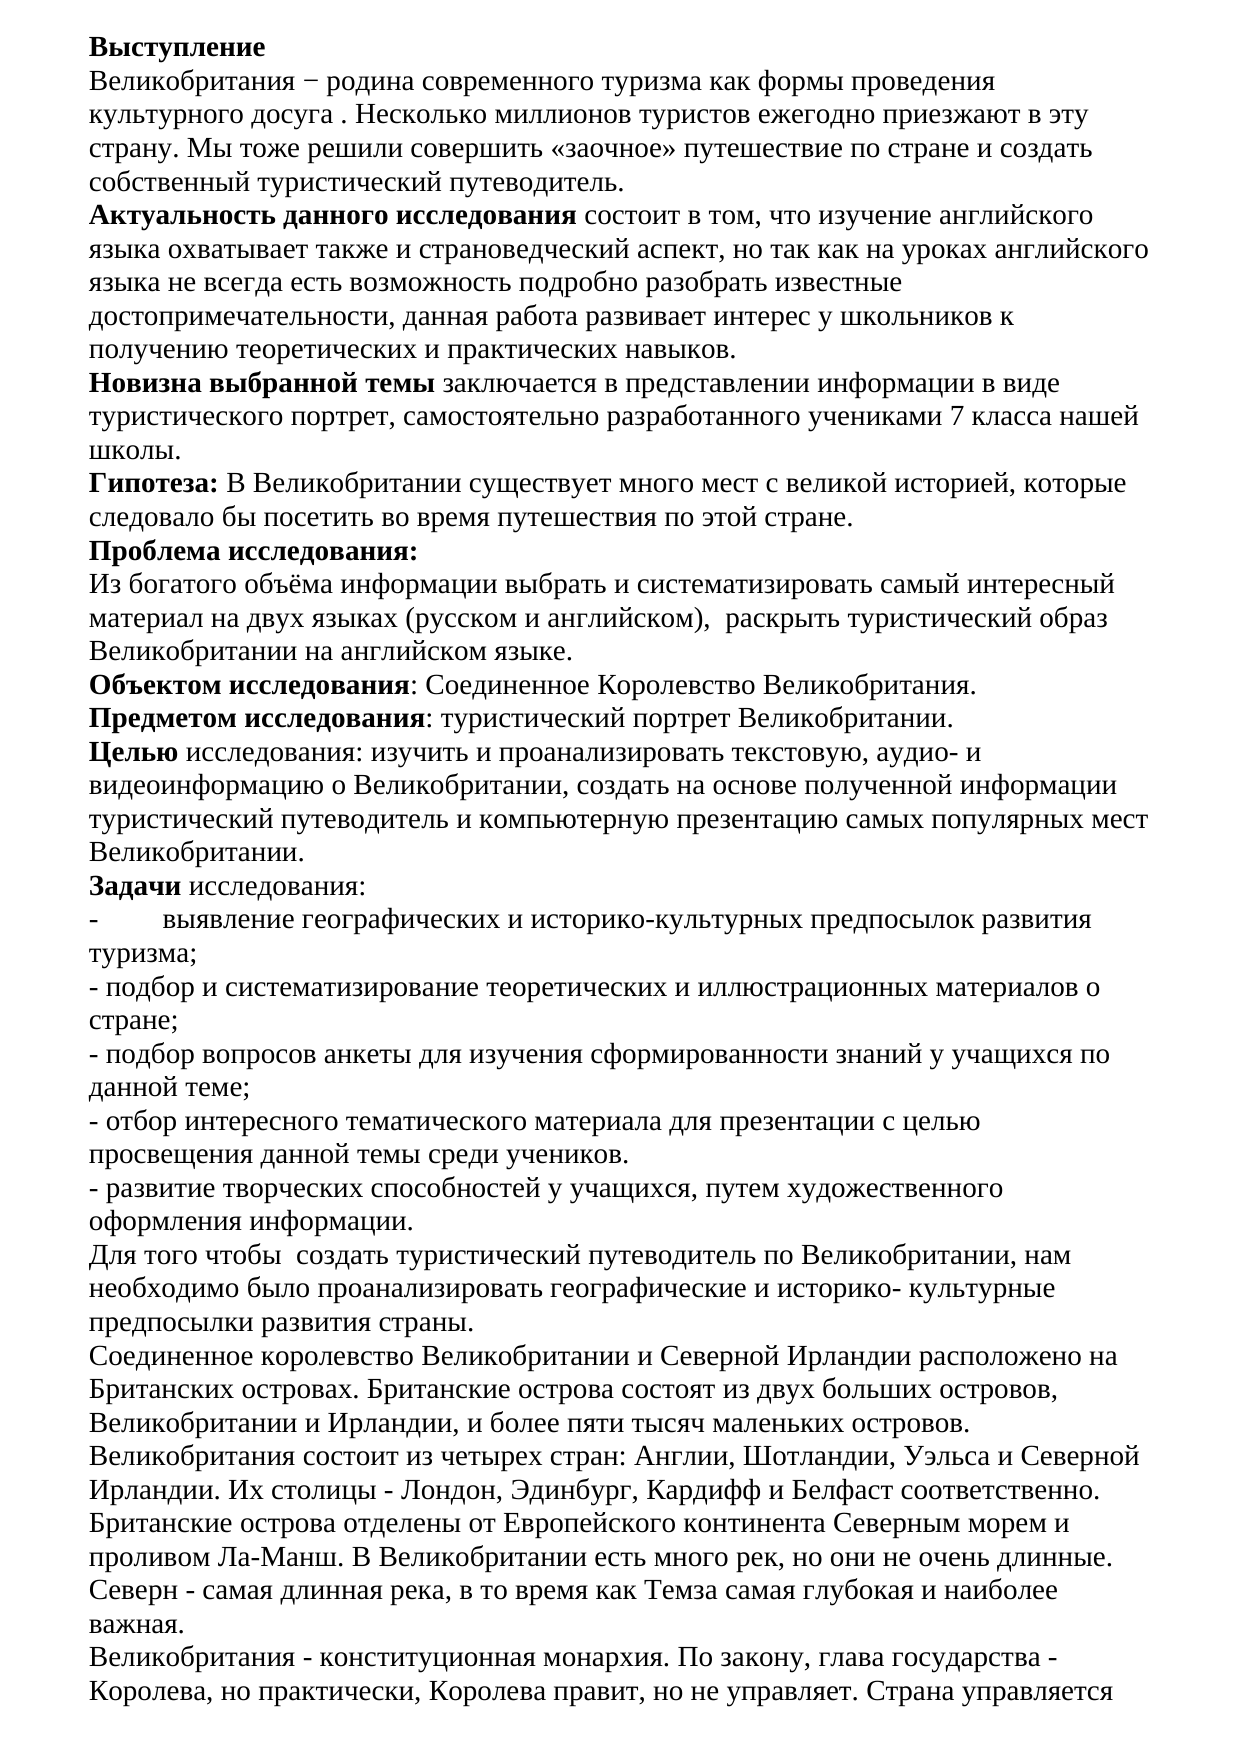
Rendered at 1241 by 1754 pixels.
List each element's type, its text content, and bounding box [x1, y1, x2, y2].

text Предметом исследования: туристический портрет Великобритании. [89, 700, 1152, 734]
text - развитие творческих способностей у учащихся, путем художественного оформления информации. [89, 1170, 1152, 1237]
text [89, 1639, 1152, 1707]
text Объектом исследования: Соединенное Королевство Великобритания. [89, 667, 1152, 700]
text Выступление [89, 29, 1152, 63]
text Целью исследования: изучить и проанализировать текстовую, аудио- и видеоинформацию о Великобритании, создать на основе полученной информации туристический путеводитель и компьютерную презентацию самых популярных мест Великобритании. [89, 734, 1152, 868]
text Соединенное королевство Великобритании и Северной Ирландии расположено на Британских островах. Британские острова состоят из двух больших островов, Великобритании и Ирландии, и более пяти тысяч маленьких островов. Великобритания состоит из четырех стран: Англии, Шотландии, Уэльса и Северной Ирландии. Их столицы - Лондон, Эдинбург, Кардифф и Белфаст соответственно. [89, 1338, 1152, 1505]
text Из богатого объёма информации выбрать и систематизировать самый интересный материал на двух языках (русском и английском), раскрыть туристический образ Великобритании на английском языке. [89, 566, 1152, 667]
text Новизна выбранной темы заключается в представлении информации в виде туристического портрет, самостоятельно разработанного учениками 7 класса нашей школы. [89, 365, 1152, 466]
text Проблема исследования: [89, 533, 1152, 566]
text Гипотеза: В Великобритании существует много мест с великой историей, которые следовало бы посетить во время путешествия по этой стране. [89, 466, 1152, 533]
text Британские острова отделены от Европейского континента Северным морем и проливом Ла-Манш. В Великобритании есть много рек, но они не очень длинные. Северн - самая длинная река, в то время как Темза самая глубокая и наиболее важная. [89, 1505, 1152, 1639]
text - подбор вопросов анкеты для изучения сформированности знаний у учащихся по данной теме; [89, 1036, 1152, 1103]
text Для того чтобы создать туристический путеводитель по Великобритании, нам необходимо было проанализировать географические и историко- культурные предпосылки развития страны. [89, 1237, 1152, 1338]
text - выявление географических и историко-культурных предпосылок развития туризма; [89, 902, 1152, 969]
text - подбор и систематизирование теоретических и иллюстрационных материалов о стране; [89, 969, 1152, 1036]
text - отбор интересного тематического материала для презентации с целью просвещения данной темы среди учеников. [89, 1103, 1152, 1170]
text Задачи исследования: [89, 868, 1152, 902]
text Великобритания − родина современного туризма как формы проведения культурного досуга . Несколько миллионов туристов ежегодно приезжают в эту страну. Мы тоже решили совершить «заочное» путешествие по стране и создать собственный туристический путеводитель. Актуальность данного исследования состоит в том, что изучение английского языка охватывает также и страноведческий аспект, но так как на уроках английского языка не всегда есть возможность подробно разобрать известные достопримечательности, данная работа развивает интерес у школьников к получению теоретических и практических навыков. [89, 63, 1152, 365]
